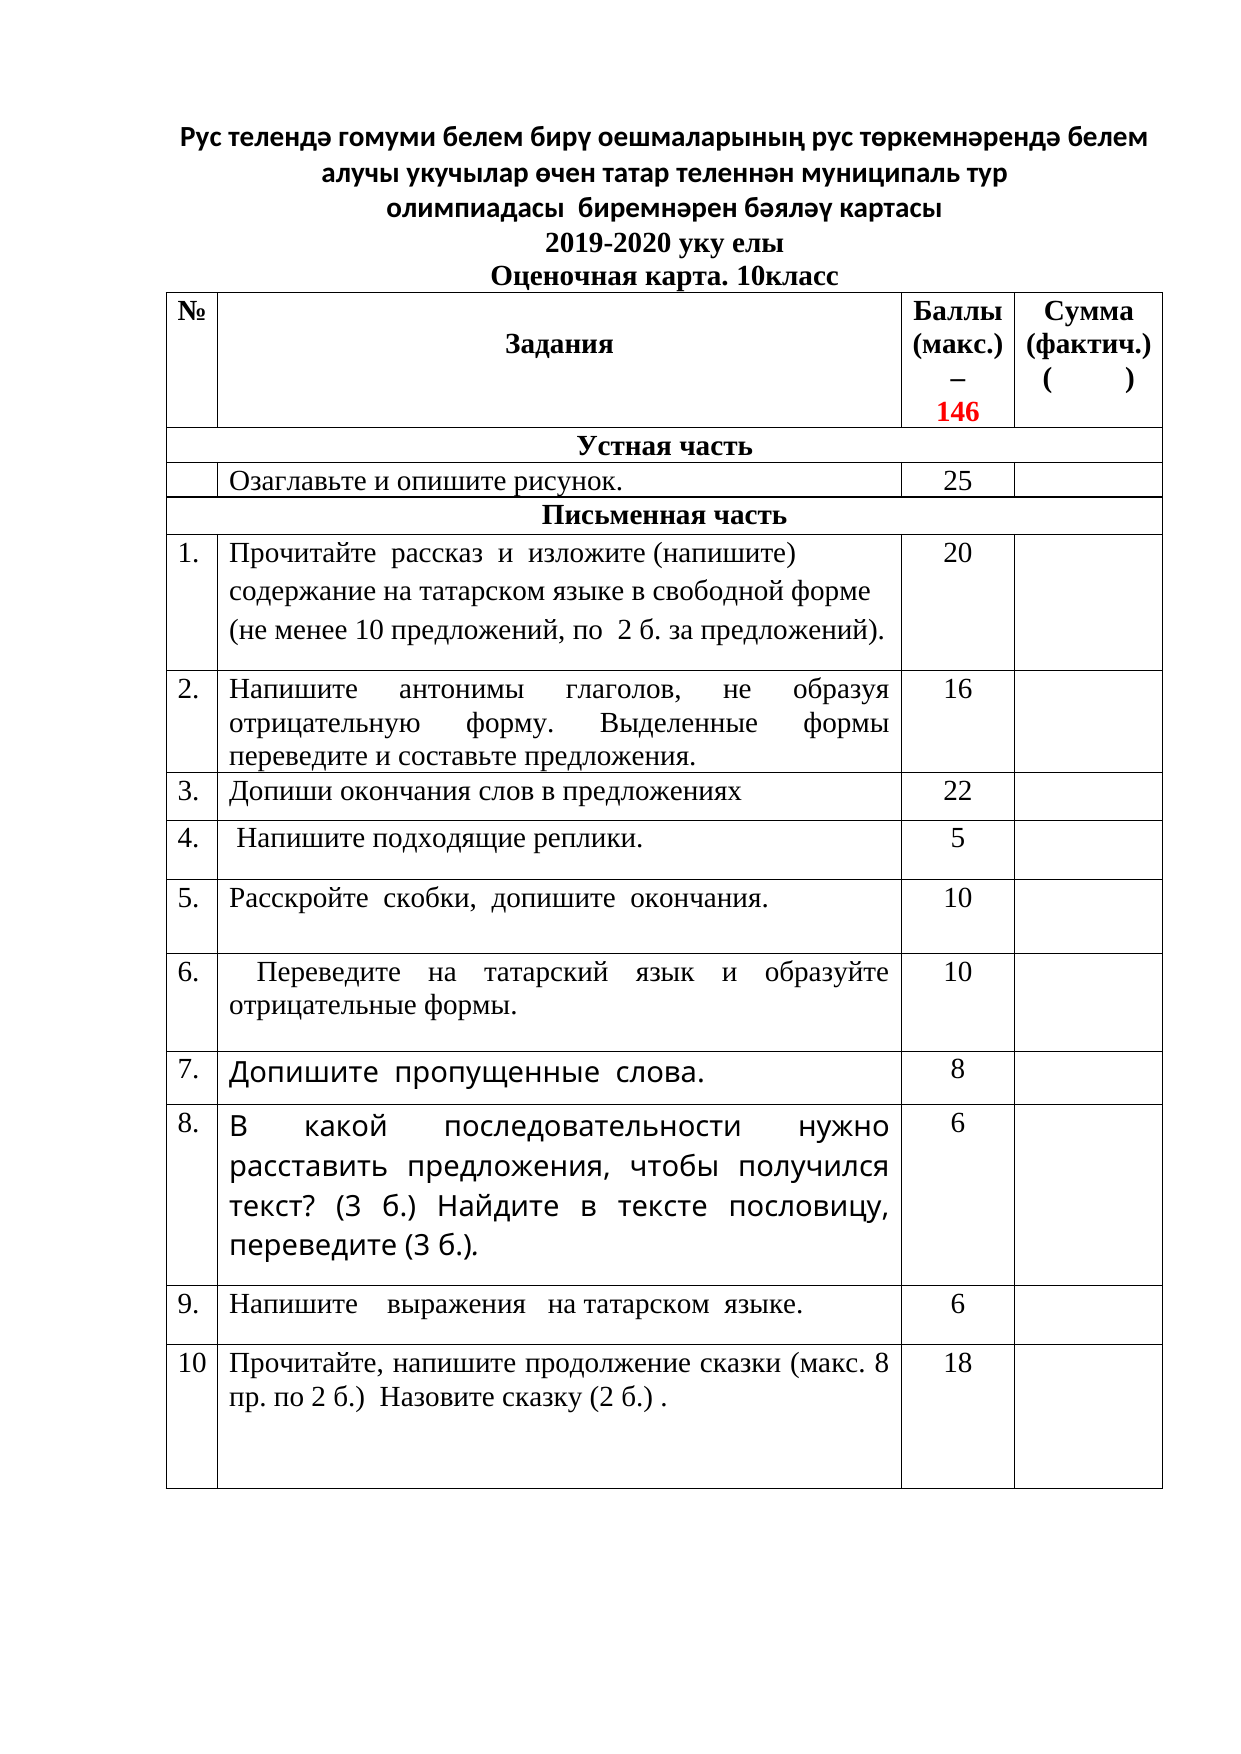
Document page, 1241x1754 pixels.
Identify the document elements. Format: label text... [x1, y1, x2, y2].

table_cell [1015, 671, 1162, 772]
table_cell 5. [167, 880, 217, 953]
table_cell 16 [902, 671, 1014, 772]
table_cell 8 [902, 1052, 1014, 1104]
table_cell Допиши окончания слов в предложениях [218, 773, 901, 819]
text олимпиадасы биремнәрен бәяләү картасы [177, 189, 1152, 225]
table_cell Переведите на татарский язык и образуйте отрицательные формы. [218, 954, 901, 1051]
table_cell [1015, 1286, 1162, 1344]
table_header Задания [218, 293, 901, 427]
table_cell Расскройте скобки, допишите окончания. [218, 880, 901, 953]
table_cell 6. [167, 954, 217, 1051]
text Рус телендә гомуми белем бирү оешмаларының рус төркемнәрендә белем алучы укучылар өчен татар теленнән муниципаль тур [177, 118, 1152, 189]
table_cell Письменная часть [167, 498, 1162, 534]
table_cell 9. [167, 1286, 217, 1344]
table_cell [1015, 1105, 1162, 1285]
table_cell 10 [902, 880, 1014, 953]
table_cell 22 [902, 773, 1014, 819]
table_cell [1015, 463, 1162, 496]
table_header № [167, 293, 217, 427]
table_cell Напишите выражения на татарском языке. [218, 1286, 901, 1344]
table_header Сумма (фактич.) ( ) [1015, 293, 1162, 427]
table_cell [1015, 1345, 1162, 1488]
table_cell 25 [902, 463, 1014, 496]
table_cell 6 [902, 1105, 1014, 1285]
table_cell Прочитайте рассказ и изложите (напишите) содержание на татарском языке в свободной форме (не менее 10 предложений, по 2 б. за предложений). [218, 535, 901, 670]
table_cell 6 [902, 1286, 1014, 1344]
table_cell Допишите пропущенные слова. [218, 1052, 901, 1104]
table_cell [1015, 1052, 1162, 1104]
table_cell [1015, 880, 1162, 953]
table_cell 7. [167, 1052, 217, 1104]
table_header Баллы (макс.) – 146 [902, 293, 1014, 427]
table_cell 8. [167, 1105, 217, 1285]
table_cell 10 [167, 1345, 217, 1488]
table_cell 1. [167, 535, 217, 670]
text Оценочная карта. 10класс [177, 258, 1152, 292]
table_cell 5 [902, 821, 1014, 879]
table_cell [1015, 954, 1162, 1051]
table_cell 4. [167, 821, 217, 879]
table_cell Напишите антонимы глаголов, не образуя отрицательную форму. Выделенные формы переведите и составьте предложения. [218, 671, 901, 772]
table_cell [167, 463, 217, 496]
table_cell [1015, 773, 1162, 819]
table_cell Озаглавьте и опишите рисунок. [218, 463, 901, 496]
table_cell [1015, 821, 1162, 879]
table_cell 18 [902, 1345, 1014, 1488]
table_cell 3. [167, 773, 217, 819]
table_cell 2. [167, 671, 217, 772]
table_cell 20 [902, 535, 1014, 670]
text 2019-2020 уку елы [177, 225, 1152, 258]
table_cell Прочитайте, напишите продолжение сказки (макс. 8 пр. по 2 б.) Назовите сказку (2 б.) . [218, 1345, 901, 1488]
table_cell 10 [902, 954, 1014, 1051]
table_cell Напишите подходящие реплики. [218, 821, 901, 879]
table_cell В какой последовательности нужно расставить предложения, чтобы получился текст? (3 б.) Найдите в тексте пословицу, переведите (3 б.). [218, 1105, 901, 1285]
table_cell [1015, 535, 1162, 670]
table_cell Устная часть [167, 428, 1162, 462]
